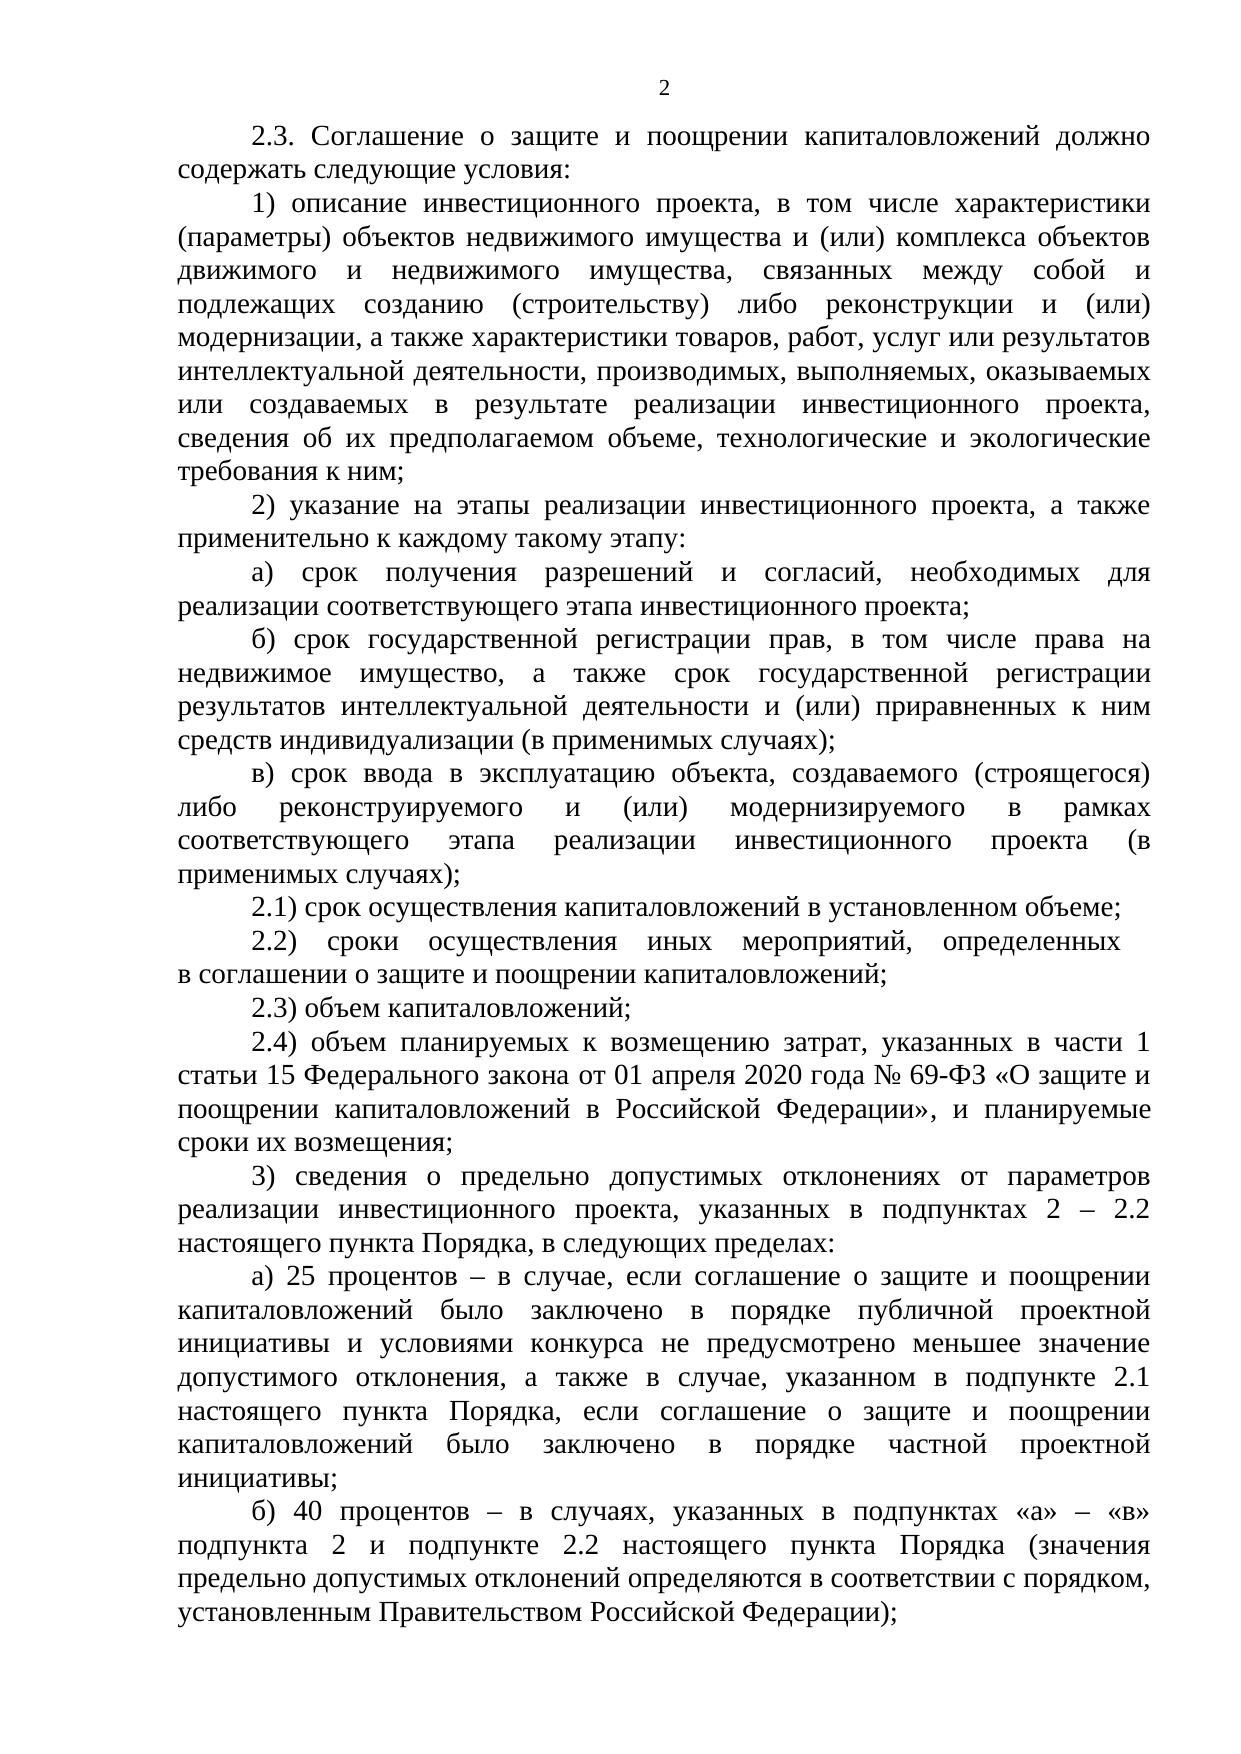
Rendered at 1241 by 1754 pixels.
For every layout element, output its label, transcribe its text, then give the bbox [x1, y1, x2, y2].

text 2) указание на этапы реализации инвестиционного проекта, а также применительно к каждому такому этапу: [177, 487, 1152, 554]
text 1) описание инвестиционного проекта, в том числе характеристики (параметры) объектов недвижимого имущества и (или) комплекса объектов движимого и недвижимого имущества, связанных между собой и подлежащих созданию (строительству) либо реконструкции и (или) модернизации, а также характеристики товаров, работ, услуг или результатов интеллектуальной деятельности, производимых, выполняемых, оказываемых или создаваемых в результате реализации инвестиционного проекта, сведения об их предполагаемом объеме, технологические и экологические требования к ним; [177, 185, 1152, 487]
text б) 40 процентов – в случаях, указанных в подпунктах «а» – «в» подпункта 2 и подпункте 2.2 настоящего пункта Порядка (значения предельно допустимых отклонений определяются в соответствии с порядком, установленным Правительством Российской Федерации); [177, 1493, 1152, 1627]
text в) срок ввода в эксплуатацию объекта, создаваемого (строящегося) либо реконструируемого и (или) модернизируемого в рамках соответствующего этапа реализации инвестиционного проекта (в применимых случаях); [177, 755, 1152, 889]
text 2.4) объем планируемых к возмещению затрат, указанных в части 1 статьи 15 Федерального закона от 01 апреля 2020 года № 69-ФЗ «О защите и поощрении капиталовложений в Российской Федерации», и планируемые сроки их возмещения; [177, 1024, 1152, 1091]
text 2.2) сроки осуществления иных мероприятий, определенных в соглашении о защите и поощрении капиталовложений; [177, 923, 1152, 990]
text а) 25 процентов – в случае, если соглашение о защите и поощрении капиталовложений было заключено в порядке публичной проектной инициативы и условиями конкурса не предусмотрено меньшее значение допустимого отклонения, а также в случае, указанном в подпункте 2.1 настоящего пункта Порядка, если соглашение о защите и поощрении капиталовложений было заключено в порядке частной проектной инициативы; [177, 1258, 1152, 1493]
text 2.1) срок осуществления капиталовложений в установленном объеме; [177, 889, 1152, 923]
text 2.3. Соглашение о защите и поощрении капиталовложений должно содержать следующие условия: [177, 118, 1152, 185]
text а) срок получения разрешений и согласий, необходимых для реализации соответствующего этапа инвестиционного проекта; [177, 554, 1152, 621]
text 2.4) объем планируемых к возмещению затрат, указанных в части 1 статьи 15 Федерального закона от 01 апреля 2020 года № 69-ФЗ «О защите и поощрении капиталовложений в Российской Федерации», и планируемые сроки их возмещения; [177, 1091, 1152, 1158]
text б) срок государственной регистрации прав, в том числе права на недвижимое имущество, а также срок государственной регистрации результатов интеллектуальной деятельности и (или) приравненных к ним средств индивидуализации (в применимых случаях); [177, 621, 1152, 755]
text 2.3) объем капиталовложений; [177, 990, 1152, 1024]
text 3) сведения о предельно допустимых отклонениях от параметров реализации инвестиционного проекта, указанных в подпунктах 2 – 2.2 настоящего пункта Порядка, в следующих пределах: [177, 1158, 1152, 1258]
